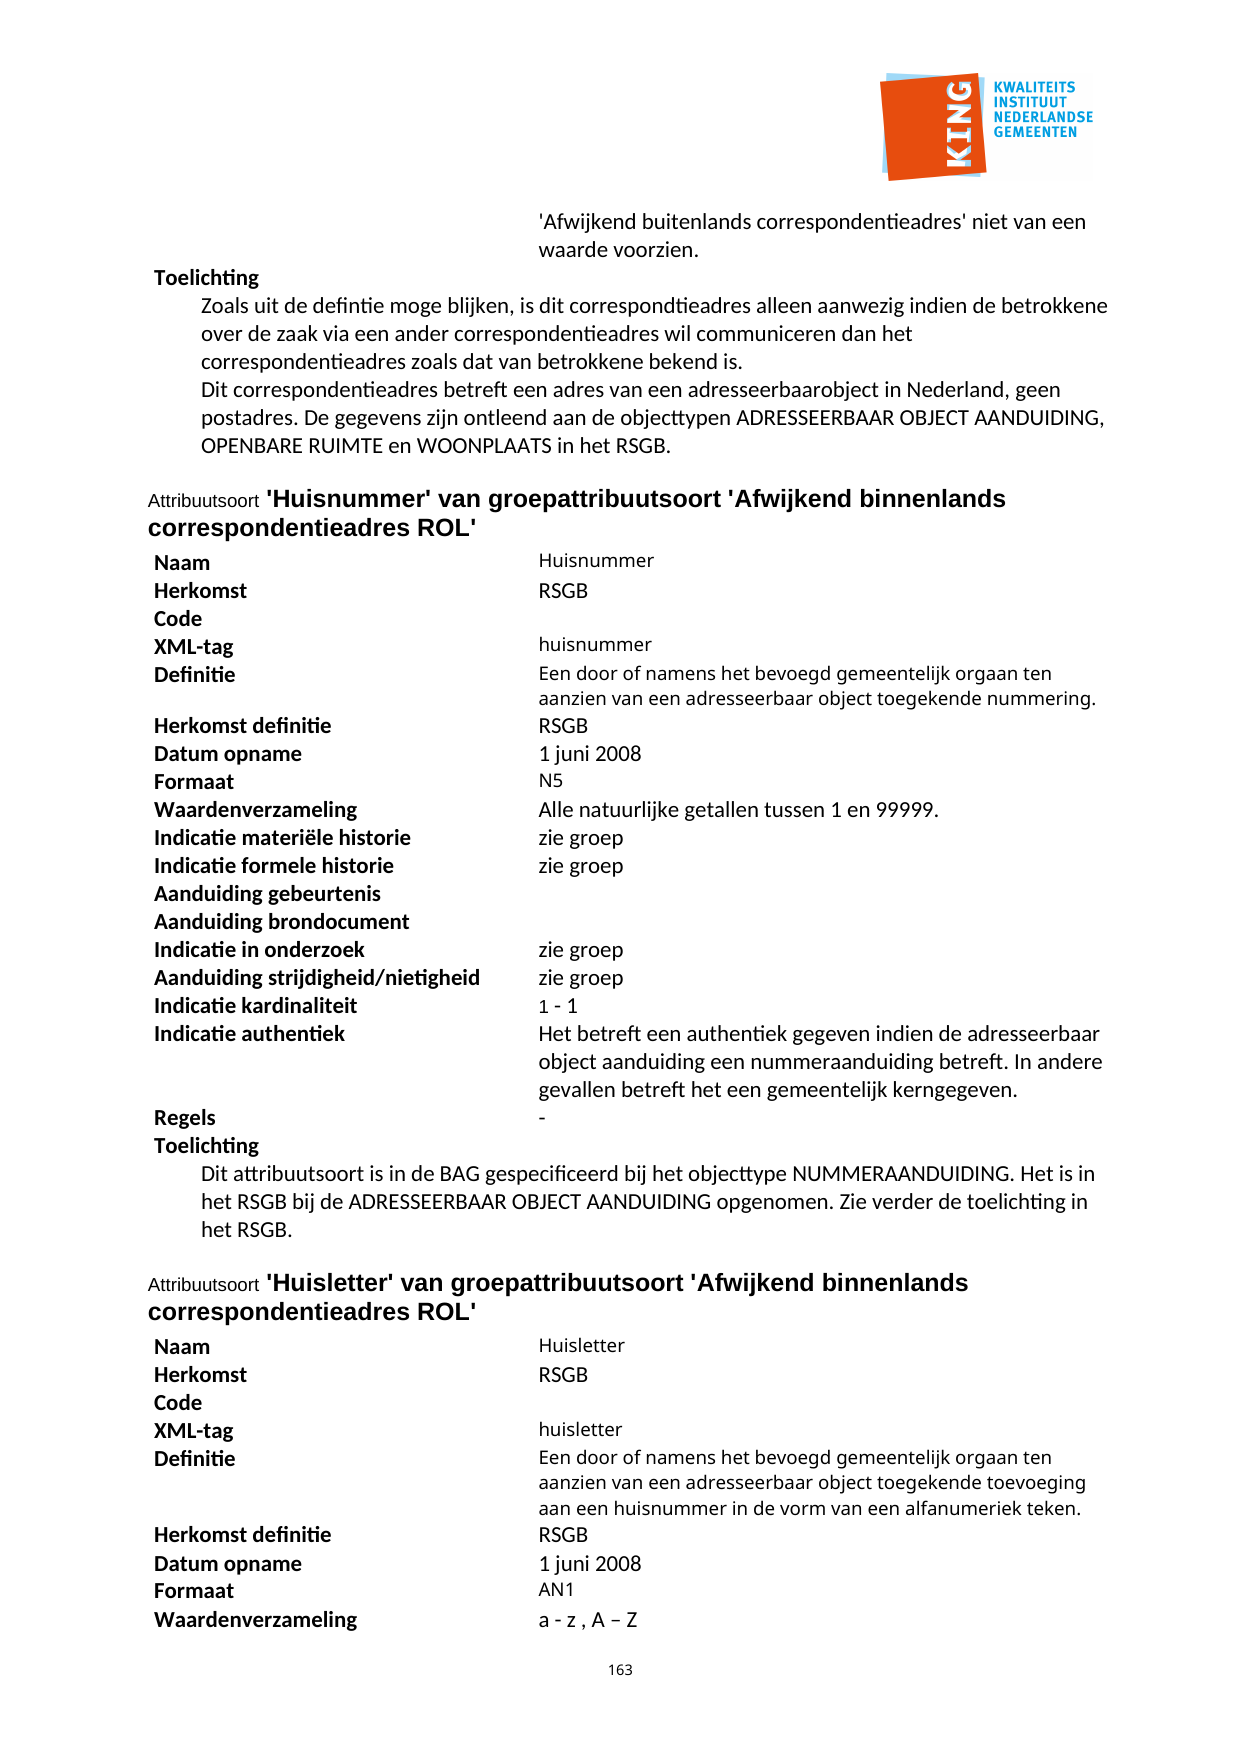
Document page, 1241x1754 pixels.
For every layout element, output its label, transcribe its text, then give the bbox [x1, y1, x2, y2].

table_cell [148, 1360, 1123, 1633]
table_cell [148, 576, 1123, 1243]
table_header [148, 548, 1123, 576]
text Attribuutsoort 'Huisletter' van groepattribuutsoort 'Afwijkend binnenlands correspondentieadres ROL' [148, 1268, 1092, 1326]
picture [880, 73, 1093, 181]
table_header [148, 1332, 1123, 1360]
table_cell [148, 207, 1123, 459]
text Attribuutsoort 'Huisnummer' van groepattribuutsoort 'Afwijkend binnenlands correspondentieadres ROL' [148, 484, 1092, 541]
